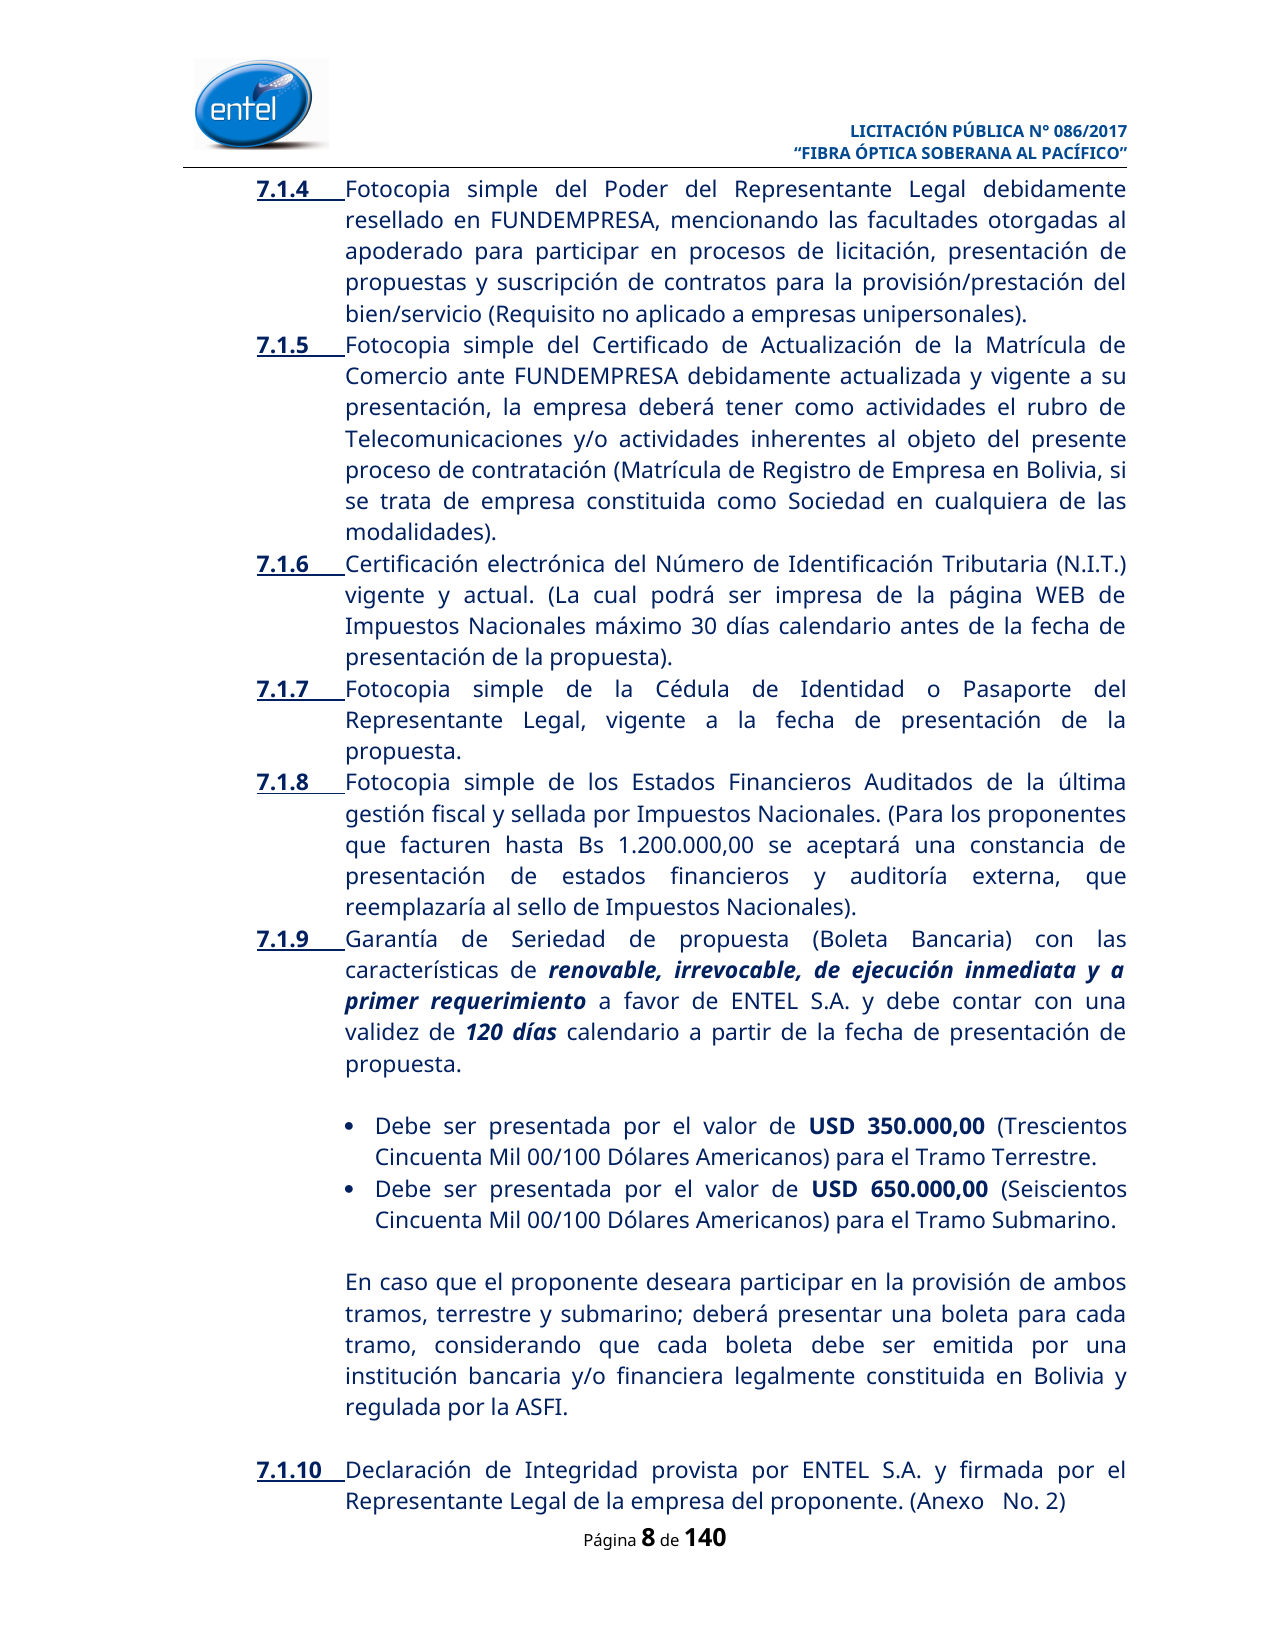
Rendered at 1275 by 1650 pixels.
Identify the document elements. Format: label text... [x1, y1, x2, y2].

list Certificación electrónica del Número de Identificación Tributaria (N.I.T.) vigente y actual. (La cual podrá ser impresa de la página WEB de Impuestos Nacionales máximo 30 días calendario antes de la fecha de presentación de la propuesta). [256, 547, 1127, 672]
list Declaración de Integridad provista por ENTEL S.A. y firmada por el Representante Legal de la empresa del proponente. (Anexo No. 2) [256, 1454, 1127, 1516]
list Debe ser presentada por el valor de USD 350.000,00 (Trescientos Cincuenta Mil 00/100 Dólares Americanos) para el Tramo Terrestre. [345, 1110, 1127, 1172]
list Garantía de Seriedad de propuesta (Boleta Bancaria) con las características de renovable, irrevocable, de ejecución inmediata y a primer requerimiento a favor de ENTEL S.A. y debe contar con una validez de 120 días calendario a partir de la fecha de presentación de propuesta. [256, 922, 1127, 1079]
picture [194, 58, 330, 150]
list Fotocopia simple de la Cédula de Identidad o Pasaporte del Representante Legal, vigente a la fecha de presentación de la propuesta. [256, 672, 1127, 766]
list En caso que el proponente deseara participar en la provisión de ambos tramos, terrestre y submarino; deberá presentar una boleta para cada tramo, considerando que cada boleta debe ser emitida por una institución bancaria y/o financiera legalmente constituida en Bolivia y regulada por la ASFI. [345, 1266, 1127, 1422]
list Debe ser presentada por el valor de USD 650.000,00 (Seiscientos Cincuenta Mil 00/100 Dólares Americanos) para el Tramo Submarino. [345, 1172, 1127, 1235]
list Fotocopia simple de los Estados Financieros Auditados de la última gestión fiscal y sellada por Impuestos Nacionales. (Para los proponentes que facturen hasta Bs 1.200.000,00 se aceptará una constancia de presentación de estados financieros y auditoría externa, que reemplazaría al sello de Impuestos Nacionales). [256, 766, 1127, 922]
list Fotocopia simple del Poder del Representante Legal debidamente resellado en FUNDEMPRESA, mencionando las facultades otorgadas al apoderado para participar en procesos de licitación, presentación de propuestas y suscripción de contratos para la provisión/prestación del bien/servicio (Requisito no aplicado a empresas unipersonales). [256, 172, 1127, 329]
list Fotocopia simple del Certificado de Actualización de la Matrícula de Comercio ante FUNDEMPRESA debidamente actualizada y vigente a su presentación, la empresa deberá tener como actividades el rubro de Telecomunicaciones y/o actividades inherentes al objeto del presente proceso de contratación (Matrícula de Registro de Empresa en Bolivia, si se trata de empresa constituida como Sociedad en cualquiera de las modalidades). [256, 329, 1127, 547]
